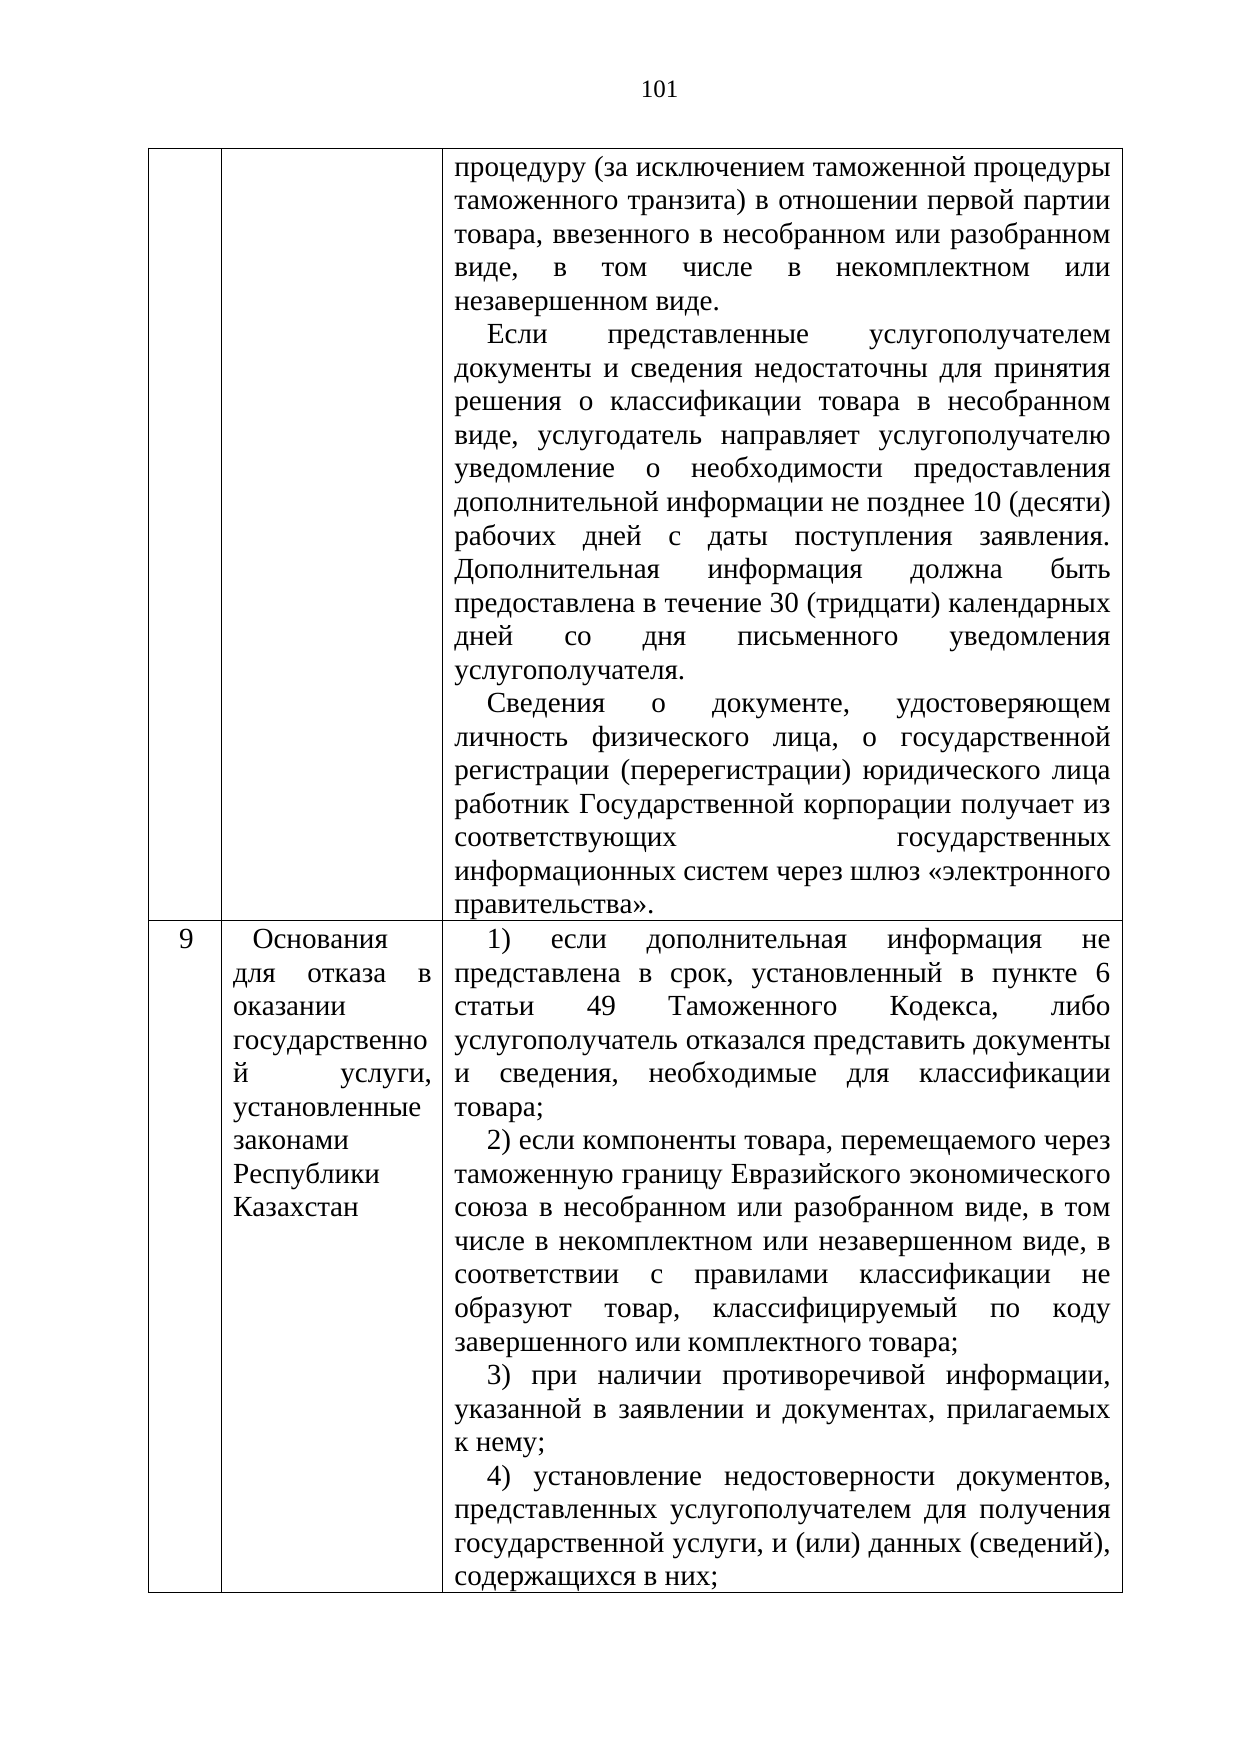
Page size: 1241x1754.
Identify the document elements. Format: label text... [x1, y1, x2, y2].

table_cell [443, 921, 1122, 1592]
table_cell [222, 921, 442, 1592]
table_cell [222, 149, 442, 920]
table_cell 8 [149, 149, 221, 920]
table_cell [443, 149, 1122, 920]
table_cell 9 [149, 921, 221, 1592]
